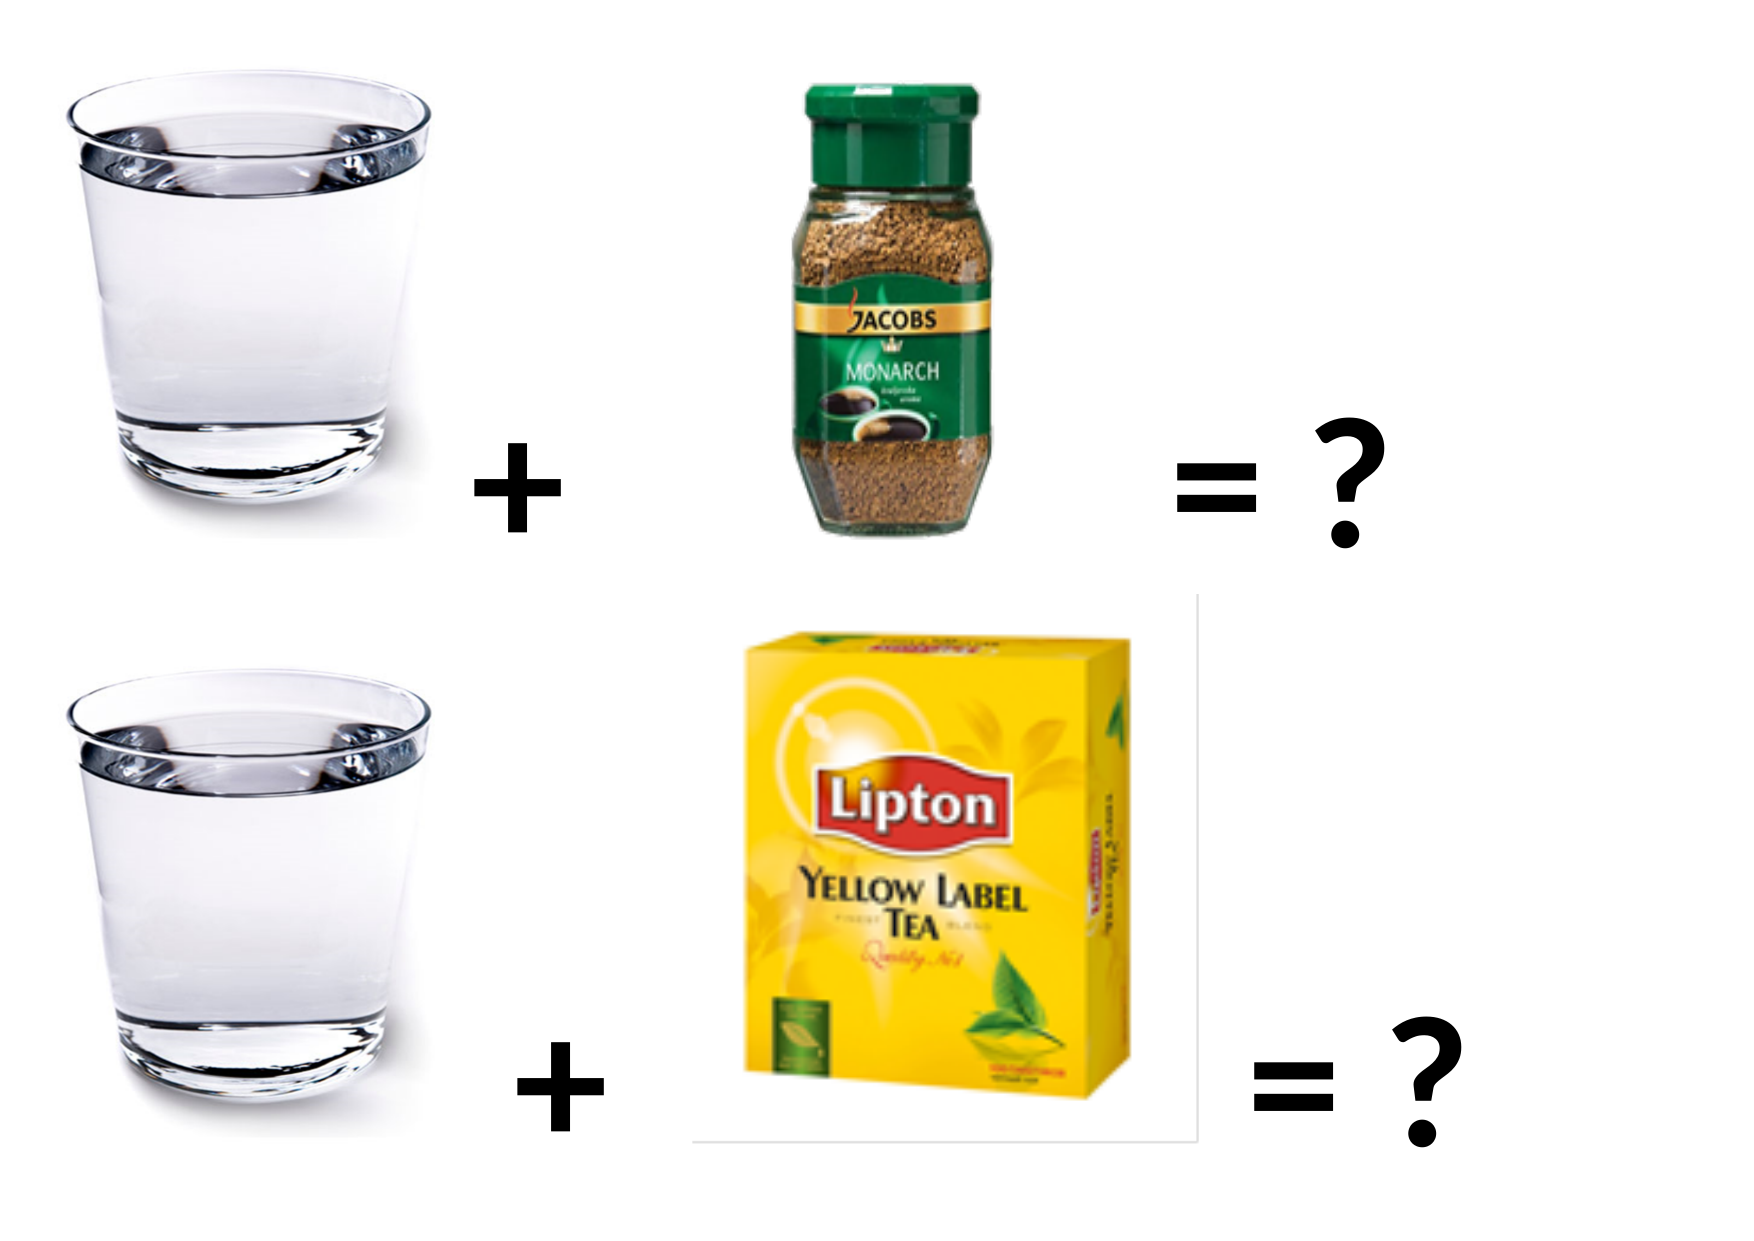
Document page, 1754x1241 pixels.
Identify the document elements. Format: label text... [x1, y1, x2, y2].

picture [692, 594, 1205, 1147]
picture [607, 79, 1171, 548]
picture [29, 29, 472, 548]
picture [29, 628, 472, 1147]
